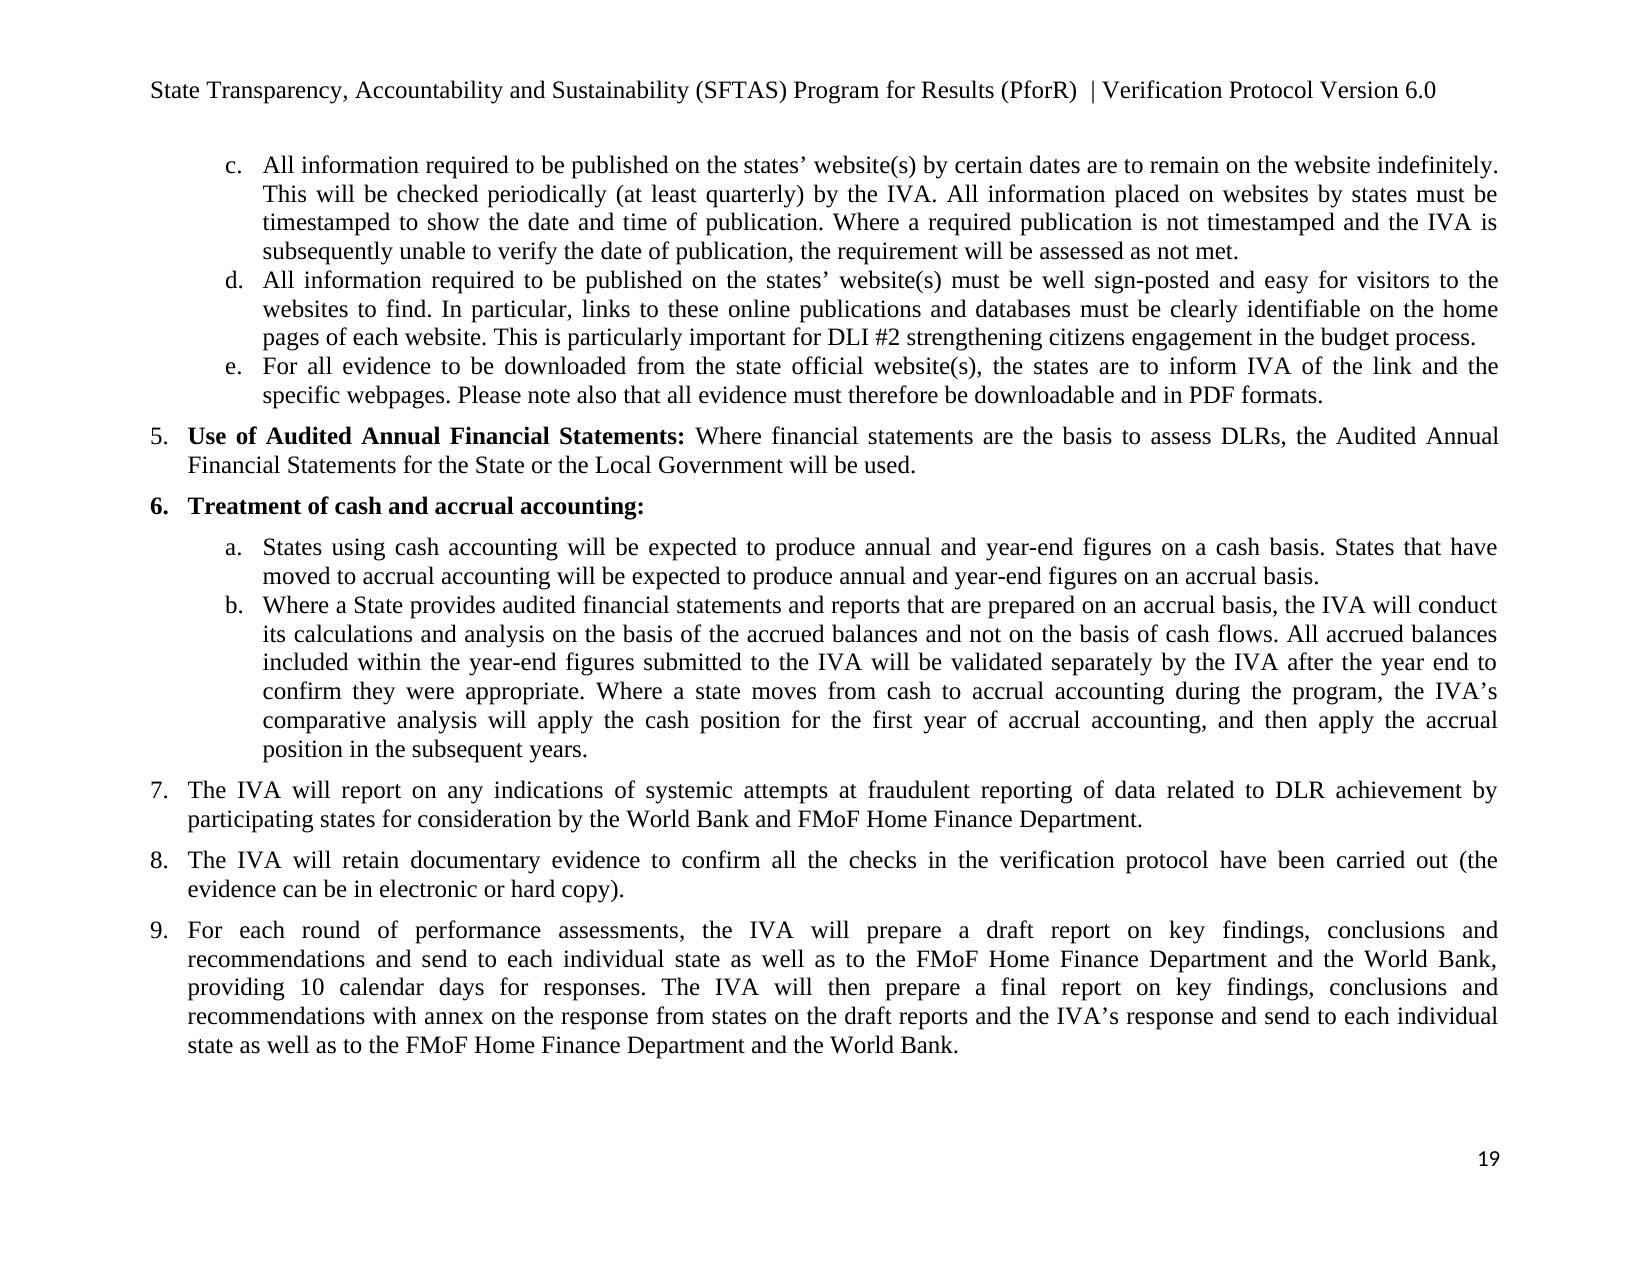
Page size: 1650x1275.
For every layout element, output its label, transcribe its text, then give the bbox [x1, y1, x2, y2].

list For all evidence to be downloaded from the state official website(s), the states are to inform IVA of the link and the specific webpages. Please note also that all evidence must therefore be downloadable and in PDF formats. [225, 351, 1500, 409]
list Use of Audited Annual Financial Statements: Where financial statements are the basis to assess DLRs, the Audited Annual Financial Statements for the State or the Local Government will be used. [150, 421, 1500, 479]
list For each round of performance assessments, the IVA will prepare a draft report on key findings, conclusions and recommendations and send to each individual state as well as to the FMoF Home Finance Department and the World Bank, providing 10 calendar days for responses. The IVA will then prepare a final report on key findings, conclusions and recommendations with annex on the response from states on the draft reports and the IVA’s response and send to each individual state as well as to the FMoF Home Finance Department and the World Bank. [150, 915, 1500, 1059]
list The IVA will retain documentary evidence to confirm all the checks in the verification protocol have been carried out (the evidence can be in electronic or hard copy). [150, 845, 1500, 902]
list States using cash accounting will be expected to produce annual and year-end figures on a cash basis. States that have moved to accrual accounting will be expected to produce annual and year-end figures on an accrual basis. [225, 532, 1500, 590]
list Treatment of cash and accrual accounting: [150, 491, 1500, 520]
list The IVA will report on any indications of systemic attempts at fraudulent reporting of data related to DLR achievement by participating states for consideration by the World Bank and FMoF Home Finance Department. [150, 775, 1500, 832]
list All information required to be published on the states’ website(s) by certain dates are to remain on the website indefinitely. This will be checked periodically (at least quarterly) by the IVA. All information placed on websites by states must be timestamped to show the date and time of publication. Where a required publication is not timestamped and the IVA is subsequently unable to verify the date of publication, the requirement will be assessed as not met. [225, 150, 1500, 265]
list All information required to be published on the states’ website(s) must be well sign-posted and easy for visitors to the websites to find. In particular, links to these online publications and databases must be clearly identifiable on the home pages of each website. This is particularly important for DLI #2 strengthening citizens engagement in the budget process. [225, 265, 1500, 351]
list Where a State provides audited financial statements and reports that are prepared on an accrual basis, the IVA will conduct its calculations and analysis on the basis of the accrued balances and not on the basis of cash flows. All accrued balances included within the year-end figures submitted to the IVA will be validated separately by the IVA after the year end to confirm they were appropriate. Where a state moves from cash to accrual accounting during the program, the IVA’s comparative analysis will apply the cash position for the first year of accrual accounting, and then apply the accrual position in the subsequent years. [225, 590, 1500, 762]
